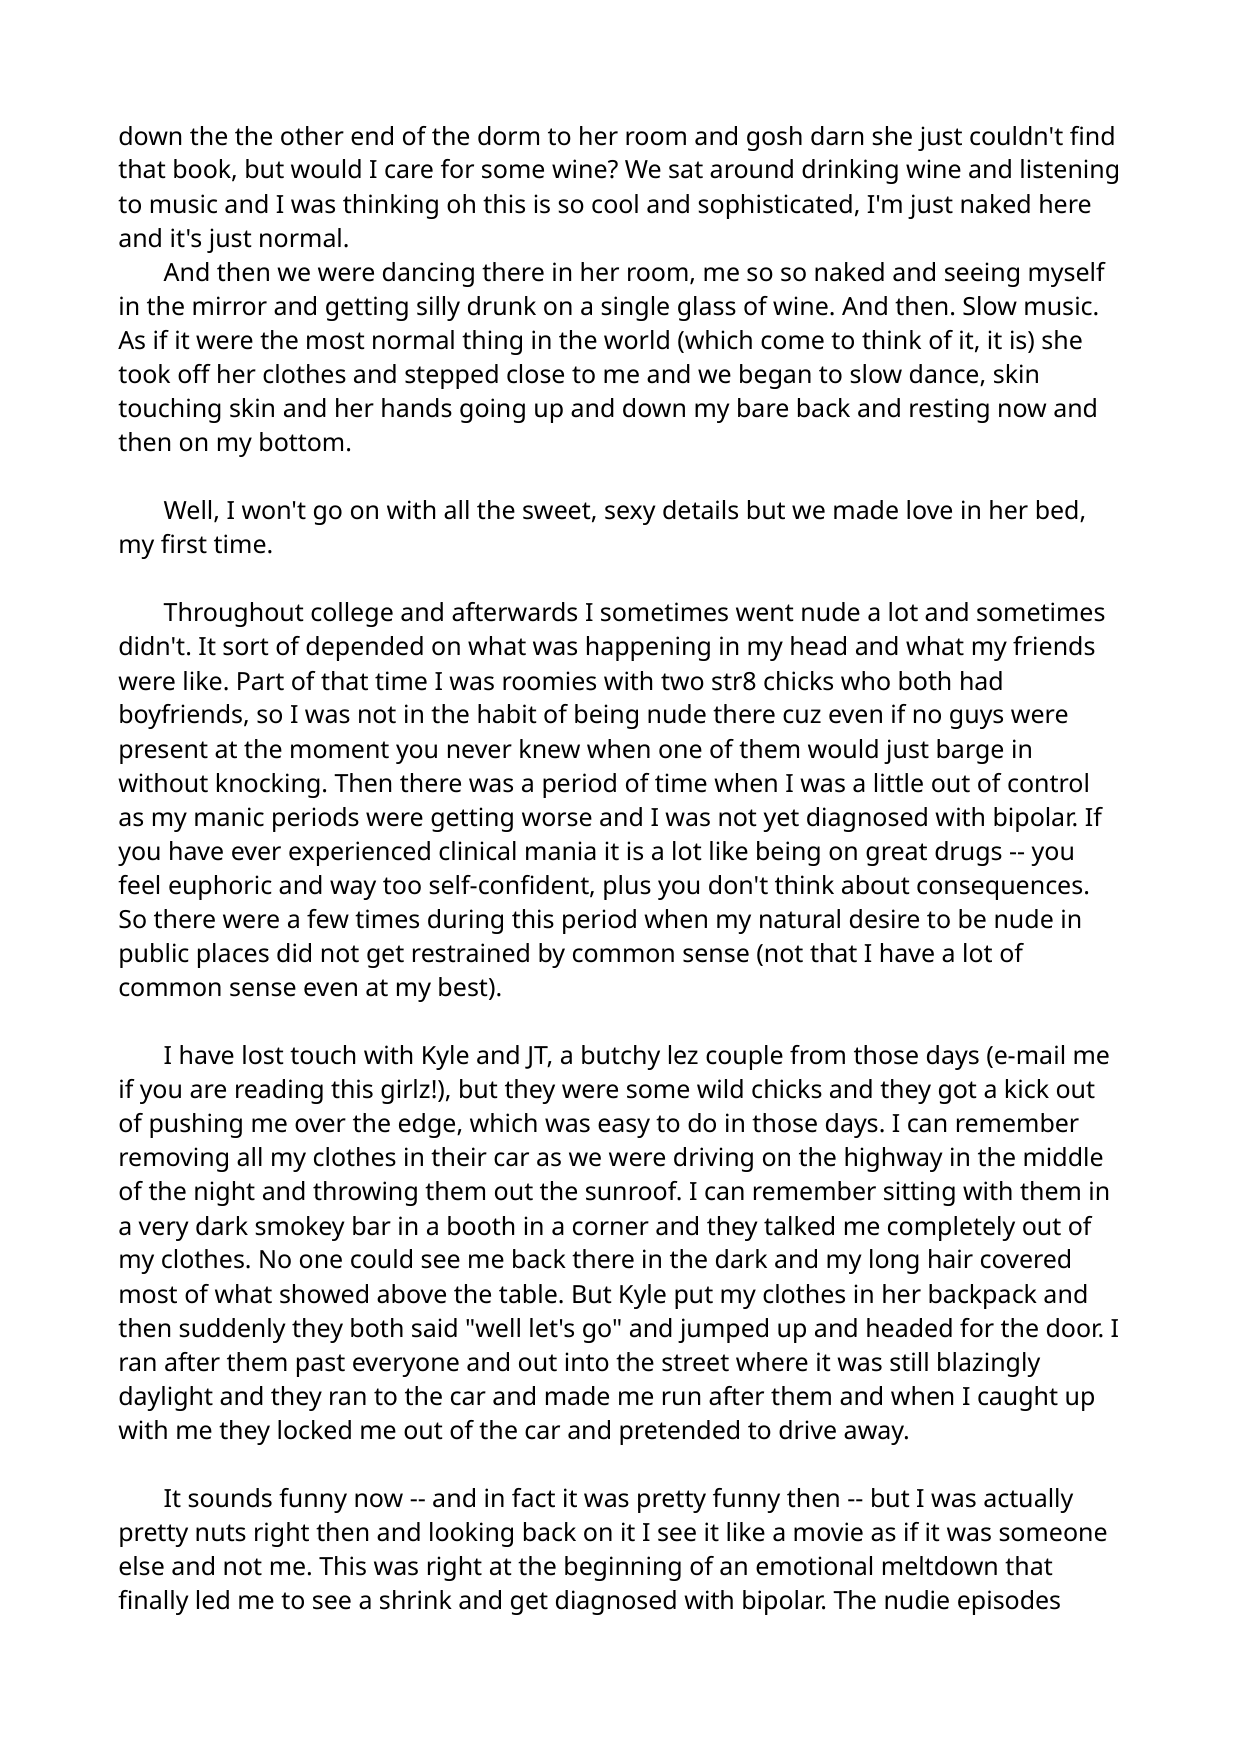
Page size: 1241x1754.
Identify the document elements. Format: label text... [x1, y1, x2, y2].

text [118, 1481, 1122, 1617]
text And then we were dancing there in her room, me so so naked and seeing myself in the mirror and getting silly drunk on a single glass of wine. And then. Slow music. As if it were the most normal thing in the world (which come to think of it, it is) she took off her clothes and stepped close to me and we began to slow dance, skin touching skin and her hands going up and down my bare back and resting now and then on my bottom. [118, 254, 1122, 459]
text I have lost touch with Kyle and JT, a butchy lez couple from those days (e-mail me if you are reading this girlz!), but they were some wild chicks and they got a kick out of pushing me over the edge, which was easy to do in those days. I can remember removing all my clothes in their car as we were driving on the highway in the middle of the night and throwing them out the sunroof. I can remember sitting with them in a very dark smokey bar in a booth in a corner and they talked me completely out of my clothes. No one could see me back there in the dark and my long hair covered most of what showed above the table. But Kyle put my clothes in her backpack and then suddenly they both said "well let's go" and jumped up and headed for the door. I ran after them past everyone and out into the street where it was still blazingly daylight and they ran to the car and made me run after them and when I caught up with me they locked me out of the car and pretended to drive away. [118, 1038, 1122, 1447]
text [118, 118, 1122, 254]
text Well, I won't go on with all the sweet, sexy details but we made love in her bed, my first time. [118, 493, 1122, 561]
text Throughout college and afterwards I sometimes went nude a lot and sometimes didn't. It sort of depended on what was happening in my head and what my friends were like. Part of that time I was roomies with two str8 chicks who both had boyfriends, so I was not in the habit of being nude there cuz even if no guys were present at the moment you never knew when one of them would just barge in without knocking. Then there was a period of time when I was a little out of control as my manic periods were getting worse and I was not yet diagnosed with bipolar. If you have ever experienced clinical mania it is a lot like being on great drugs -- you feel euphoric and way too self-confident, plus you don't think about consequences. So there were a few times during this period when my natural desire to be nude in public places did not get restrained by common sense (not that I have a lot of common sense even at my best). [118, 595, 1122, 1004]
